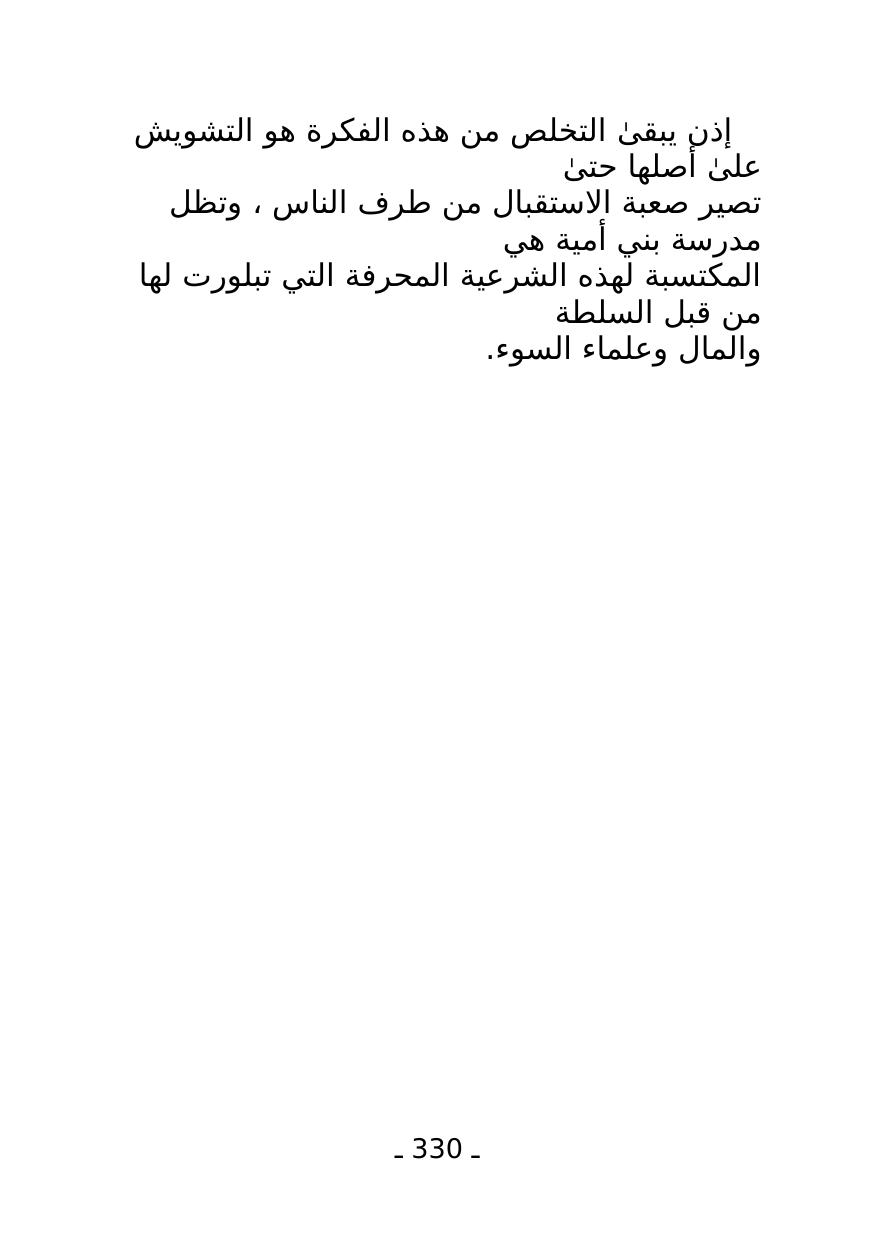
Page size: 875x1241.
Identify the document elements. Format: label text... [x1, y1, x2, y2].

text إذن يبقىٰ التخلص من هذه الفكرة هو التشويش علىٰ أصلها حتىٰ تصير صعبة الاستقبال من طرف الناس ، وتظل مدرسة بني أمية هي المكتسبة لهذه الشرعية المحرفة التي تبلورت لها من قبل السلطة والمال وعلماء السوء. [112, 112, 762, 367]
